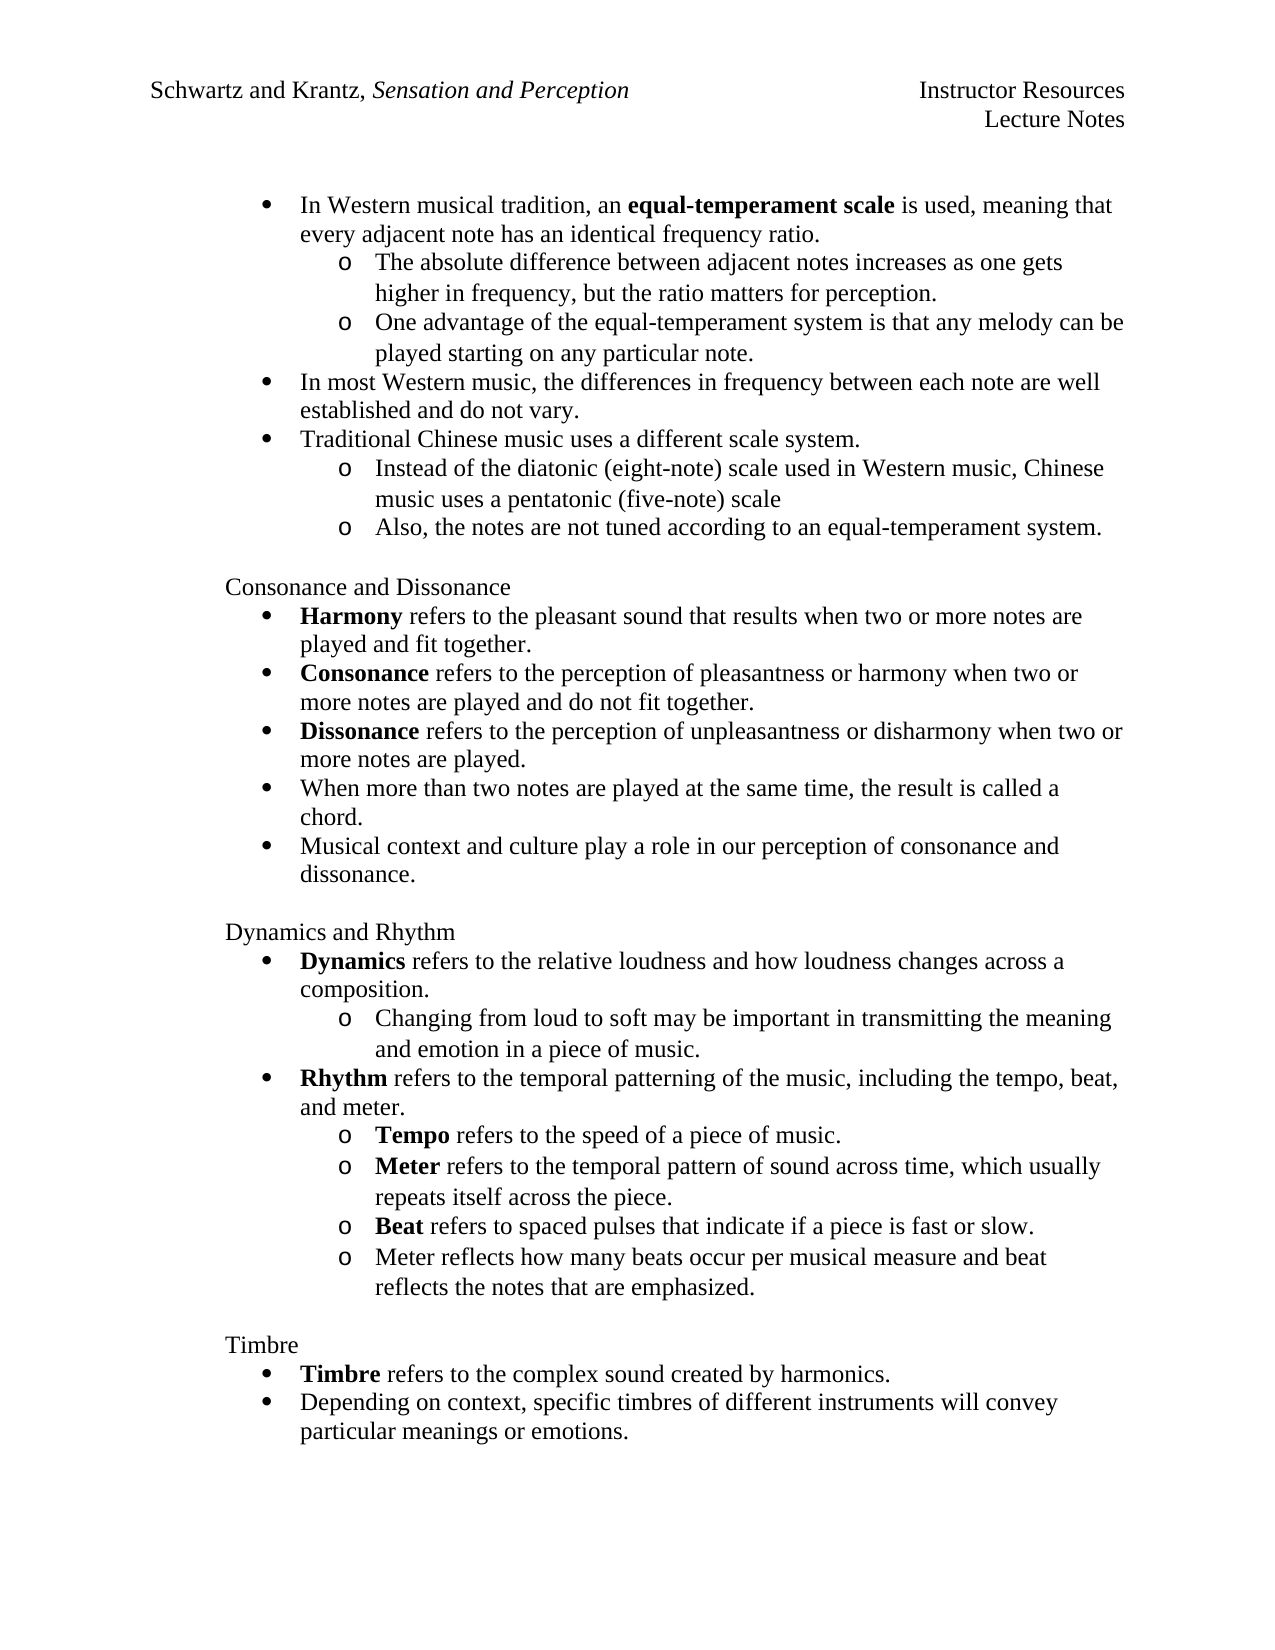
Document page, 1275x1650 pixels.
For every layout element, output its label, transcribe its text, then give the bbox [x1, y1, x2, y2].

list Dynamics refers to the relative loudness and how loudness changes across a composition. [262, 946, 1125, 1003]
list Consonance refers to the perception of pleasantness or harmony when two or more notes are played and do not fit together. [262, 658, 1125, 716]
list Beat refers to spaced pulses that indicate if a piece is fast or slow. [337, 1211, 1125, 1242]
list Meter reflects how many beats occur per musical measure and beat reflects the notes that are emphasized. [337, 1242, 1125, 1301]
list Musical context and culture play a role in our perception of consonance and dissonance. [262, 831, 1125, 888]
list Depending on context, specific timbres of different instruments will convey particular meanings or emotions. [262, 1387, 1125, 1445]
list Traditional Chinese music uses a different scale system. [262, 424, 1125, 453]
text Timbre [150, 1330, 1125, 1359]
list In Western musical tradition, an equal-temperament scale is used, meaning that every adjacent note has an identical frequency ratio. [262, 190, 1125, 247]
list Dissonance refers to the perception of unpleasantness or disharmony when two or more notes are played. [262, 716, 1125, 773]
list Harmony refers to the pleasant sound that results when two or more notes are played and fit together. [262, 601, 1125, 658]
list Meter refers to the temporal pattern of sound across time, which usually repeats itself across the piece. [337, 1151, 1125, 1211]
text Consonance and Dissonance [150, 572, 1125, 601]
list Also, the notes are not tuned according to an equal-temperament system. [337, 512, 1125, 543]
list One advantage of the equal-temperament system is that any melody can be played starting on any particular note. [337, 307, 1125, 367]
list In most Western music, the differences in frequency between each note are well established and do not vary. [262, 367, 1125, 424]
list Instead of the diatonic (eight-note) scale used in Western music, Chinese music uses a pentatonic (five-note) scale [337, 453, 1125, 512]
list Rhythm refers to the temporal patterning of the music, including the tempo, beat, and meter. [262, 1063, 1125, 1120]
list Changing from loud to soft may be important in transmitting the meaning and emotion in a piece of music. [337, 1003, 1125, 1063]
list The absolute difference between adjacent notes increases as one gets higher in frequency, but the ratio matters for perception. [337, 247, 1125, 307]
list Timbre refers to the complex sound created by harmonics. [262, 1359, 1125, 1387]
list When more than two notes are played at the same time, the result is called a chord. [262, 773, 1125, 831]
list Tempo refers to the speed of a piece of music. [337, 1120, 1125, 1151]
text Dynamics and Rhythm [150, 917, 1125, 946]
